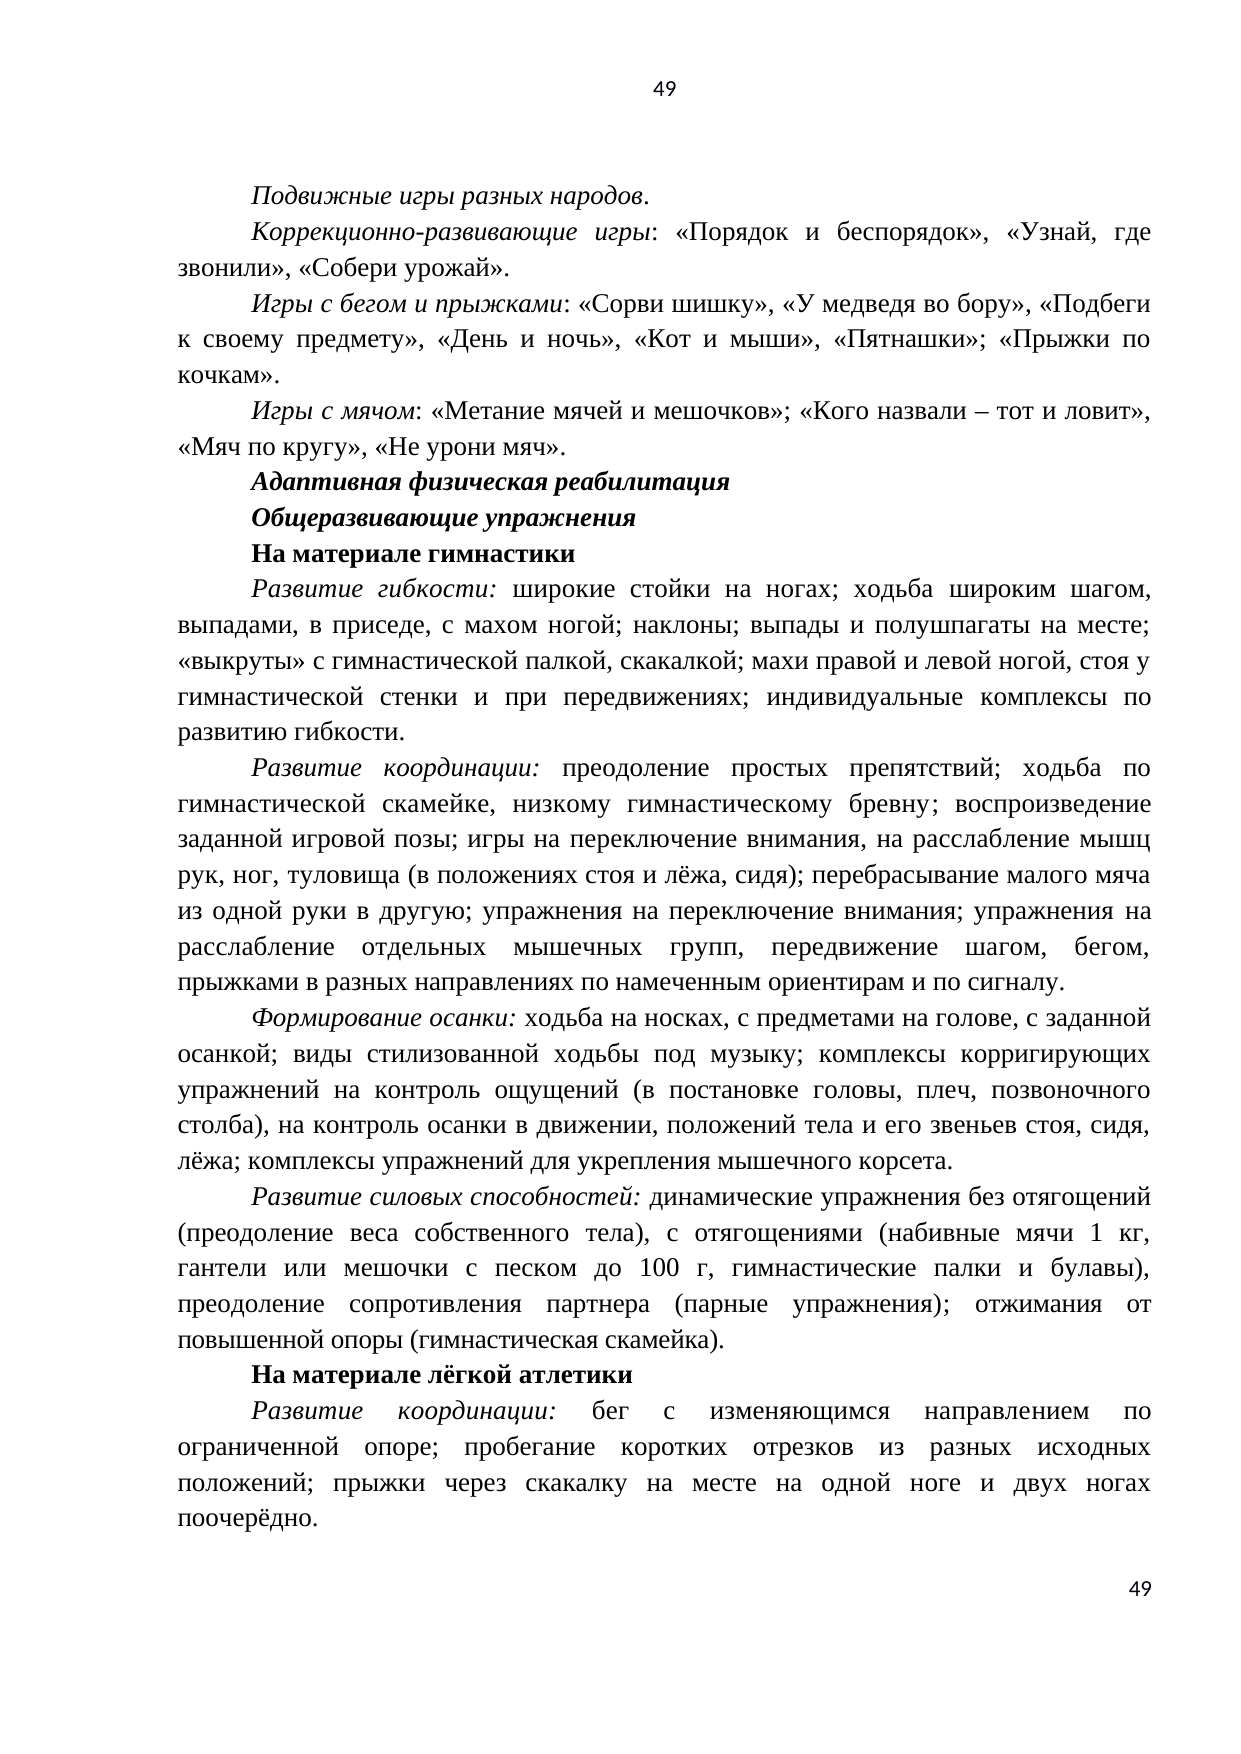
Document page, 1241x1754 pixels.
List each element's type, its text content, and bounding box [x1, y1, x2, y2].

text Развитие координации: бег с изменяющимся направлением по ограниченной опоре; пробегание коротких отрезков из разных исходных положений; прыжки через скакалку на месте на одной ноге и двух ногах поочерёдно. [177, 1394, 1152, 1533]
text Общеразвивающие упражнения [177, 501, 1152, 532]
text Игры с мячом: «Метание мячей и мешочков»; «Кого назвали – тот и ловит», «Мяч по кругу», «Не урони мяч». [177, 394, 1152, 461]
text Формирование осанки: ходьба на носках, с предметами на голове, с заданной осанкой; виды стилизованной ходьбы под музыку; комплексы корригирующих упражнений на контроль ощущений (в постановке головы, плеч, позвоночного столба), на контроль осанки в движении, положений тела и его звеньев стоя, сидя, лёжа; комплексы упражнений для укрепления мышечного корсета. [177, 1001, 1152, 1175]
text Игры с бегом и прыжками: «Сорви шишку», «У медведя во бору», «Подбеги к своему предмету», «День и ночь», «Кот и мыши», «Пятнашки»; «Прыжки по кочкам». [177, 287, 1152, 389]
text Подвижные игры разных народов. [177, 179, 1152, 211]
text Адаптивная физическая реабилитация [177, 465, 1152, 496]
text На материале гимнастики [177, 537, 1152, 568]
text Развитие координации: преодоление простых препятствий; ходьба по гимнастической скамейке, низкому гимнастическому бревну; воспроизведение заданной игровой позы; игры на переключение внимания, на расслабление мышц рук, ног, туловища (в положениях стоя и лёжа, сидя); перебрасывание малого мяча из одной руки в другую; упражнения на переключение внимания; упражнения на расслабление отдельных мышечных групп, передвижение шагом, бегом, прыжками в разных направлениях по намеченным ориентирам и по сигналу. [177, 751, 1152, 997]
text Развитие гибкости: широкие стойки на ногах; ходьба широким шагом, выпадами, в приседе, с махом ногой; наклоны; выпады и полушпагаты на месте; «выкруты» с гимнастической палкой, скакалкой; махи правой и левой ногой, стоя у гимнастической стенки и при передвижениях; индивидуальные комплексы по развитию гибкости. [177, 572, 1152, 747]
text На материале лёгкой атлетики [177, 1358, 1152, 1390]
text Развитие силовых способностей: динамические упражнения без отягощений (преодоление веса собственного тела), с отягощениями (набивные мячи 1 кг, гантели или мешочки с песком до 100 г, гимнастические палки и булавы), преодоление сопротивления партнера (парные упражнения); отжимания от повышенной опоры (гимнастическая скамейка). [177, 1180, 1152, 1354]
text Коррекционно-развивающие игры: «Порядок и беспорядок», «Узнай, где звонили», «Собери урожай». [177, 215, 1152, 282]
